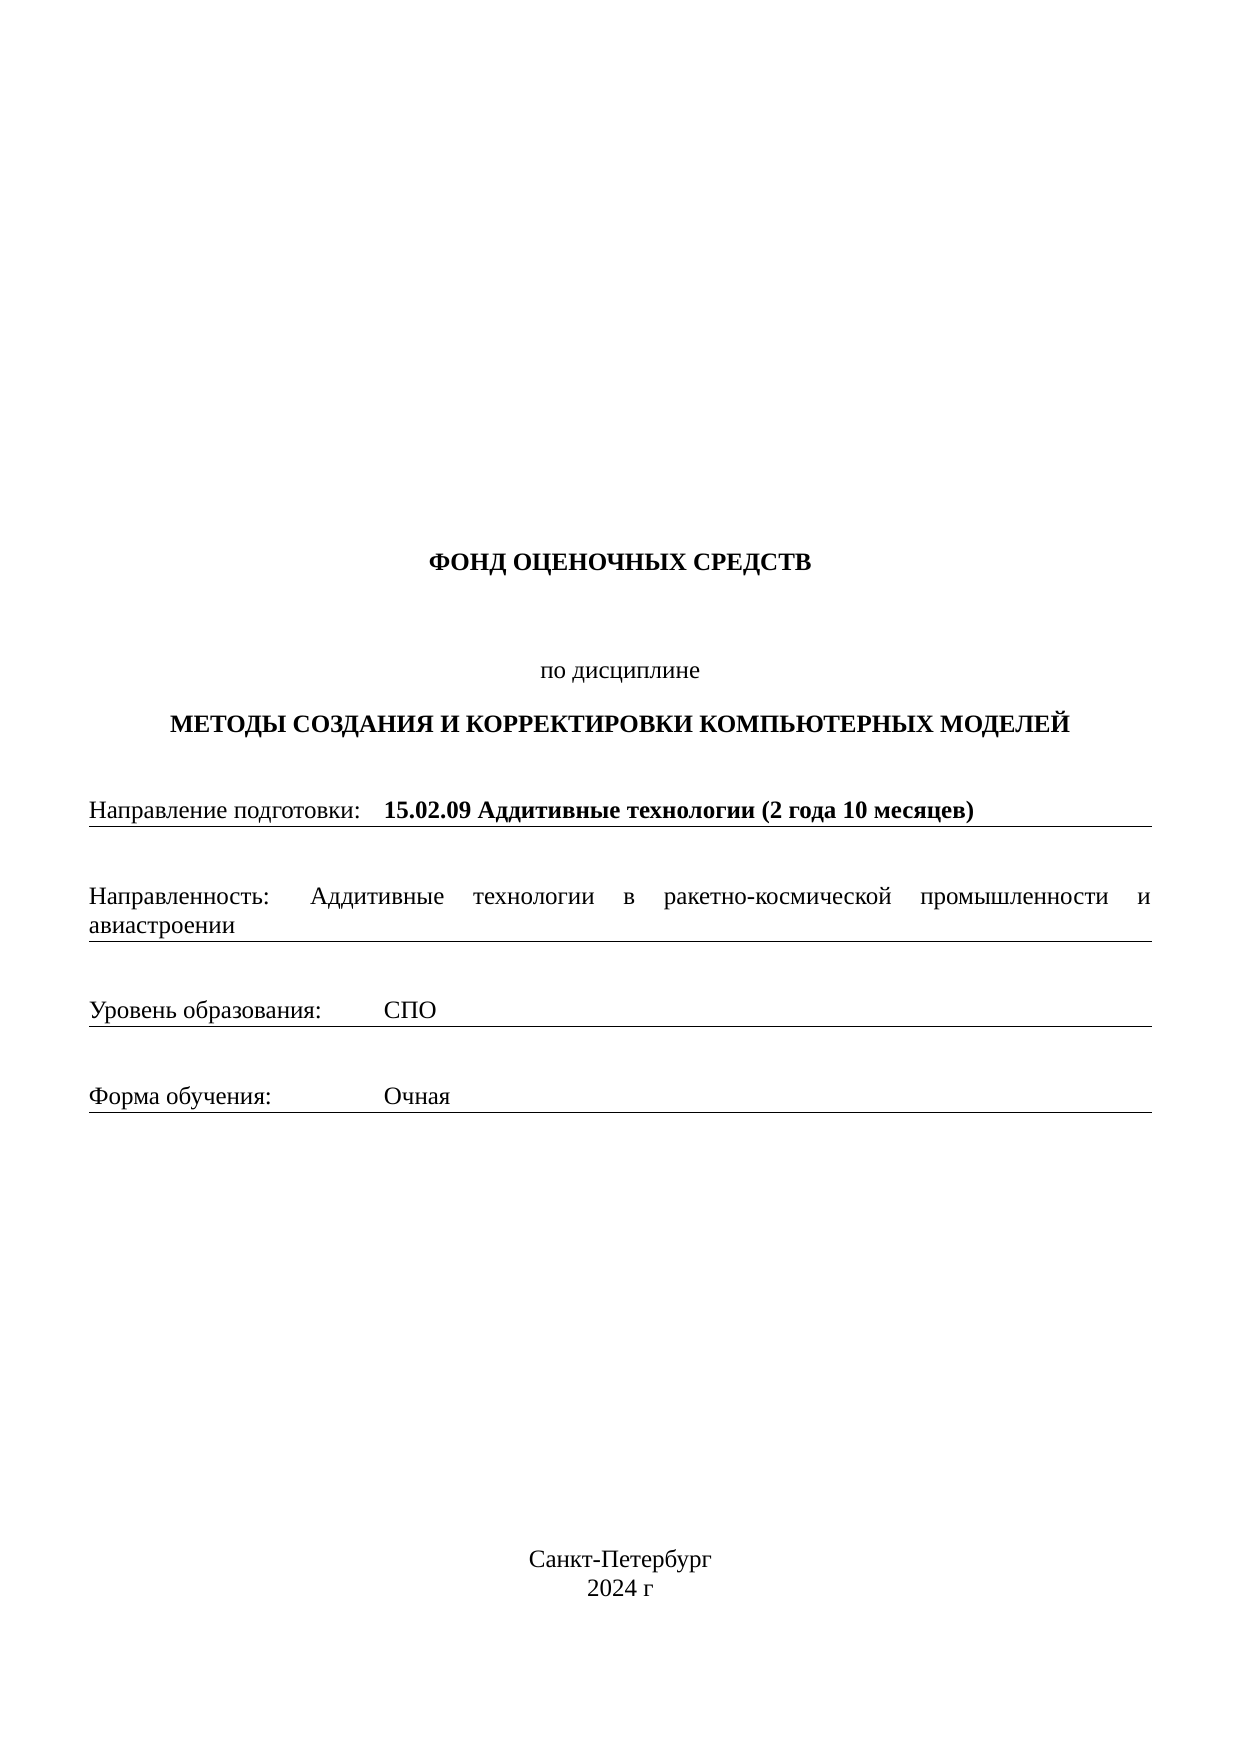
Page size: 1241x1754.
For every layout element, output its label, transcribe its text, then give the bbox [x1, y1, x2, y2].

text по дисциплине [89, 655, 1152, 684]
text МЕТОДЫ СОЗДАНИЯ И КОРРЕКТИРОВКИ КОМПЬЮТЕРНЫХ МОДЕЛЕЙ [89, 709, 1152, 738]
text 2024 г [89, 1573, 1152, 1601]
text Форма обучения: Очная [89, 1081, 1152, 1112]
text ФОНД ОЦЕНОЧНЫХ СРЕДСТВ [89, 547, 1152, 576]
text Направленность: Аддитивные технологии в ракетно-космической промышленности и авиастроении [89, 881, 1152, 941]
text Уровень образования: СПО [89, 995, 1152, 1026]
text Санкт-Петербург [89, 1544, 1152, 1573]
text Направление подготовки: 15.02.09 Аддитивные технологии (2 года 10 месяцев) [89, 795, 1152, 826]
